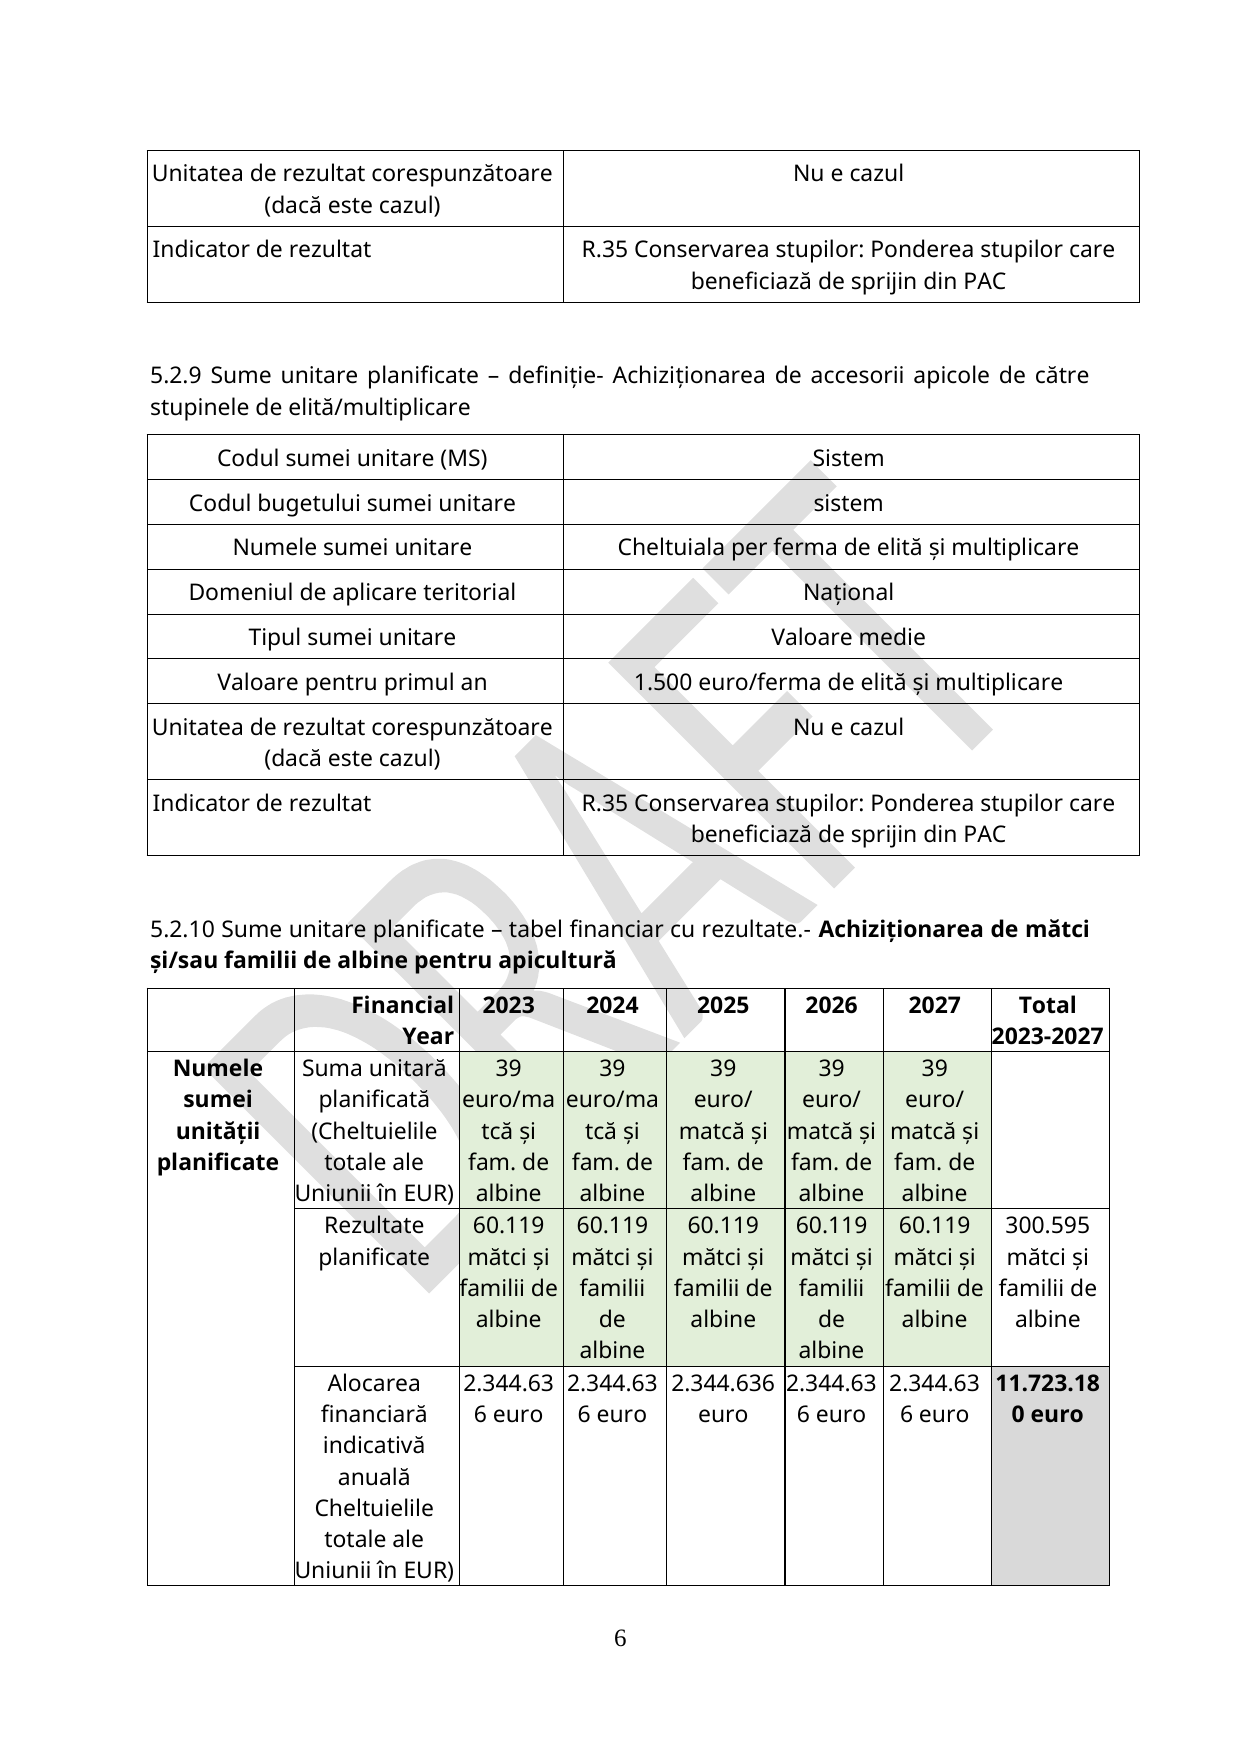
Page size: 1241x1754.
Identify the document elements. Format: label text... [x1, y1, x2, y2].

table_header 2026 [786, 989, 883, 1051]
table_cell Tipul sumei unitare [148, 615, 563, 658]
table_cell R.35 Conservarea stupilor: Ponderea stupilor care beneficiază de sprijin din PAC [564, 780, 1139, 855]
table_cell 39 euro/matcă și fam. de albine [667, 1052, 784, 1208]
table_cell 60.119 mătci și familii de albine [564, 1209, 666, 1366]
table_cell Valoare pentru primul an [148, 659, 563, 703]
table_cell 300.595 mătci și familii de albine [992, 1209, 1109, 1366]
table_cell 60.119 mătci și familii de albine [667, 1209, 784, 1366]
table_cell [992, 1052, 1109, 1208]
table_cell 2.344.636 euro [667, 1367, 784, 1585]
table_header 2023 [460, 989, 563, 1051]
table_cell 39 euro/matcă și fam. de albine [786, 1052, 883, 1208]
table_cell Cheltuiala per ferma de elită și multiplicare [564, 525, 1139, 569]
table_cell sistem [564, 480, 1139, 524]
table_header 2027 [884, 989, 991, 1051]
table_cell Unitatea de rezultat corespunzătoare (dacă este cazul) [148, 704, 563, 779]
table_cell Valoare medie [564, 615, 1139, 658]
table_cell Codul bugetului sumei unitare [148, 480, 563, 524]
table_cell 39 euro/matcă și fam. de albine [564, 1052, 666, 1208]
table_cell Numele sumei unității planificate [148, 1052, 294, 1585]
table_cell Indicator de rezultat [148, 780, 563, 855]
table_header 2025 [667, 989, 784, 1051]
table_cell Suma unitară planificată (Cheltuielile totale ale Uniunii în EUR) [295, 1052, 459, 1208]
table_header Codul sumei unitare (MS) [148, 435, 563, 479]
table_cell 60.119 mătci și familii de albine [460, 1209, 563, 1366]
table_cell Domeniul de aplicare teritorial [148, 570, 563, 613]
table_cell 2.344.636 euro [460, 1367, 563, 1585]
table_cell Național [564, 570, 1139, 613]
table_cell 11.723.180 euro [992, 1367, 1109, 1585]
table_header Financial Year [295, 989, 459, 1051]
table_cell Nu e cazul [564, 704, 1139, 779]
table_cell Nu e cazul [564, 151, 1139, 226]
table_cell Unitatea de rezultat corespunzătoare (dacă este cazul) [148, 151, 563, 226]
table_cell 2.344.636 euro [564, 1367, 666, 1585]
table_cell Numele sumei unitare [148, 525, 563, 569]
table_header 2024 [564, 989, 666, 1051]
table_cell 39 euro/matcă și fam. de albine [460, 1052, 563, 1208]
table_cell 1.500 euro/ferma de elită și multiplicare [564, 659, 1139, 703]
table_cell 60.119 mătci și familii de albine [884, 1209, 991, 1366]
subtitle 5.2.9 Sume unitare planificate – definiție- Achiziţionarea de accesorii apicole de către stupinele de elită/multiplicare [150, 359, 1090, 422]
table_cell Alocarea financiară indicativă anuală Cheltuielile totale ale Uniunii în EUR) [295, 1367, 459, 1585]
table_cell Rezultate planificate [295, 1209, 459, 1366]
subtitle 5.2.10 Sume unitare planificate – tabel financiar cu rezultate.- Achiziţionarea de mătci şi/sau familii de albine pentru apicultură [150, 912, 1090, 975]
table_cell Indicator de rezultat [148, 227, 563, 302]
table_cell 60.119 mătci și familii de albine [786, 1209, 883, 1366]
table_cell 2.344.636 euro [786, 1367, 883, 1585]
table_cell 39 euro/matcă și fam. de albine [884, 1052, 991, 1208]
table_header Total 2023-2027 [992, 989, 1109, 1051]
table_cell 2.344.636 euro [884, 1367, 991, 1585]
table_header Sistem [564, 435, 1139, 479]
table_header [148, 989, 294, 1051]
table_cell R.35 Conservarea stupilor: Ponderea stupilor care beneficiază de sprijin din PAC [564, 227, 1139, 302]
